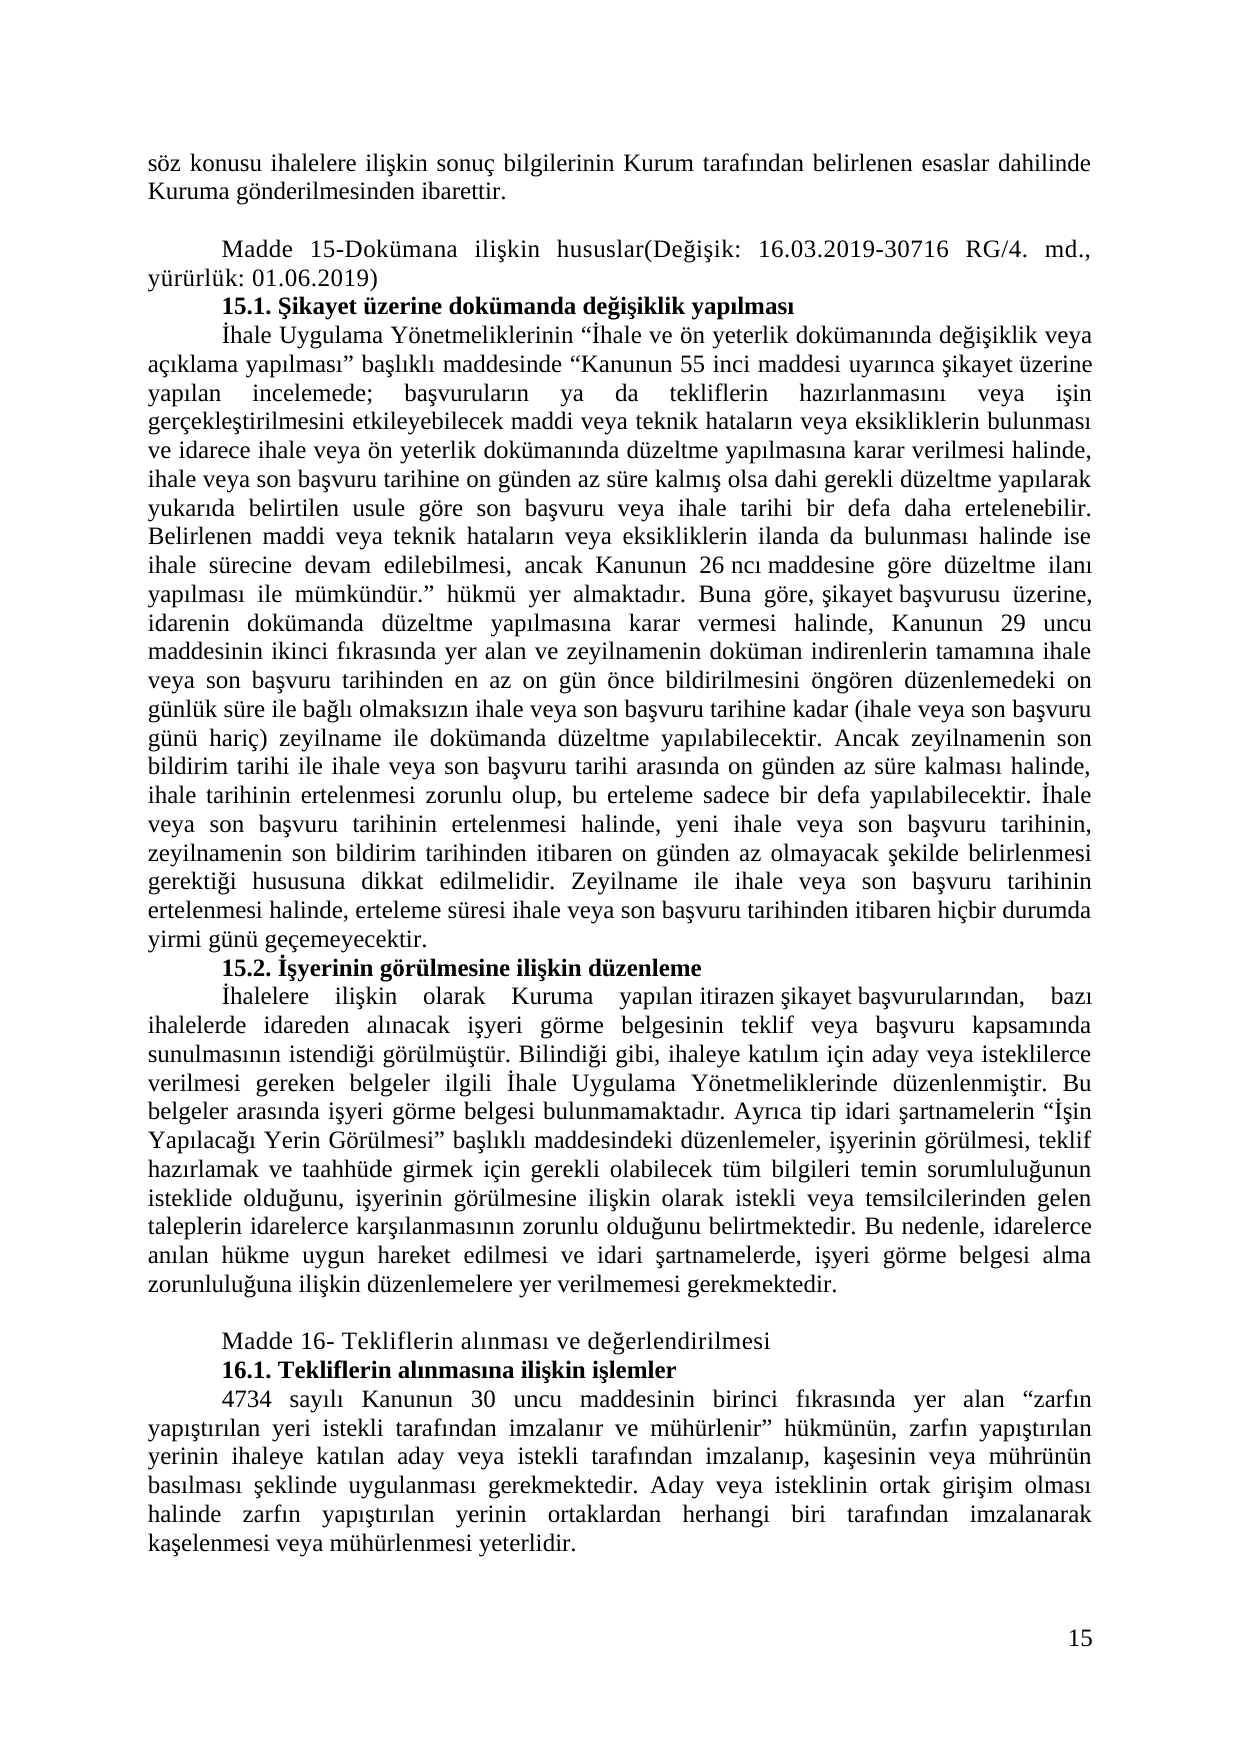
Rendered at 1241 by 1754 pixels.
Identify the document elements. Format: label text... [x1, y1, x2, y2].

subtitle 15.2. İşyerinin görülmesine ilişkin düzenleme [148, 953, 1092, 981]
text 4734 sayılı Kanunun 30 uncu maddesinin birinci fıkrasında yer alan “zarfın yapıştırılan yeri istekli tarafından imzalanır ve mühürlenir” hükmünün, zarfın yapıştırılan yerinin ihaleye katılan aday veya istekli tarafından imzalanıp, kaşesinin veya mührünün basılması şeklinde uygulanması gerekmektedir. Aday veya isteklinin ortak girişim olması halinde zarfın yapıştırılan yerinin ortaklardan herhangi biri tarafından imzalanarak kaşelenmesi veya mühürlenmesi yeterlidir. [148, 1384, 1092, 1556]
subtitle 15.1. Şikayet üzerine dokümanda değişiklik yapılması [148, 291, 1092, 320]
subtitle Madde 16- Tekliflerin alınması ve değerlendirilmesi [148, 1326, 1092, 1355]
subtitle 16.1. Tekliflerin alınmasına ilişkin işlemler [148, 1355, 1092, 1384]
text İhalelere ilişkin olarak Kuruma yapılan itirazen şikayet başvurularından, bazı ihalelerde idareden alınacak işyeri görme belgesinin teklif veya başvuru kapsamında sunulmasının istendiği görülmüştür. Bilindiği gibi, ihaleye katılım için aday veya isteklilerce verilmesi gereken belgeler ilgili İhale Uygulama Yönetmeliklerinde düzenlenmiştir. Bu belgeler arasında işyeri görme belgesi bulunmamaktadır. Ayrıca tip idari şartnamelerin “İşin Yapılacağı Yerin Görülmesi” başlıklı maddesindeki düzenlemeler, işyerinin görülmesi, teklif hazırlamak ve taahhüde girmek için gerekli olabilecek tüm bilgileri temin sorumluluğunun isteklide olduğunu, işyerinin görülmesine ilişkin olarak istekli veya temsilcilerinden gelen taleplerin idarelerce karşılanmasının zorunlu olduğunu belirtmektedir. Bu nedenle, idarelerce anılan hükme uygun hareket edilmesi ve idari şartnamelerde, işyeri görme belgesi alma zorunluluğuna ilişkin düzenlemelere yer verilmemesi gerekmektedir. [148, 981, 1092, 1298]
text İhale Uygulama Yönetmeliklerinin “İhale ve ön yeterlik dokümanında değişiklik veya açıklama yapılması” başlıklı maddesinde “Kanunun 55 inci maddesi uyarınca şikayet üzerine yapılan incelemede; başvuruların ya da tekliflerin hazırlanmasını veya işin gerçekleştirilmesini etkileyebilecek maddi veya teknik hataların veya eksikliklerin bulunması ve idarece ihale veya ön yeterlik dokümanında düzeltme yapılmasına karar verilmesi halinde, ihale veya son başvuru tarihine on günden az süre kalmış olsa dahi gerekli düzeltme yapılarak yukarıda belirtilen usule göre son başvuru veya ihale tarihi bir defa daha ertelenebilir. Belirlenen maddi veya teknik hataların veya eksikliklerin ilanda da bulunması halinde ise ihale sürecine devam edilebilmesi, ancak Kanunun 26 ncı maddesine göre düzeltme ilanı yapılması ile mümkündür.” hükmü yer almaktadır. Buna göre, şikayet başvurusu üzerine, idarenin dokümanda düzeltme yapılmasına karar vermesi halinde, Kanunun 29 uncu maddesinin ikinci fıkrasında yer alan ve zeyilnamenin doküman indirenlerin tamamına ihale veya son başvuru tarihinden en az on gün önce bildirilmesini öngören düzenlemedeki on günlük süre ile bağlı olmaksızın ihale veya son başvuru tarihine kadar (ihale veya son başvuru günü hariç) zeyilname ile dokümanda düzeltme yapılabilecektir. Ancak zeyilnamenin son bildirim tarihi ile ihale veya son başvuru tarihi arasında on günden az süre kalması halinde, ihale tarihinin ertelenmesi zorunlu olup, bu erteleme sadece bir defa yapılabilecektir. İhale veya son başvuru tarihinin ertelenmesi halinde, yeni ihale veya son başvuru tarihinin, zeyilnamenin son bildirim tarihinden itibaren on günden az olmayacak şekilde belirlenmesi gerektiği hususuna dikkat edilmelidir. Zeyilname ile ihale veya son başvuru tarihinin ertelenmesi halinde, erteleme süresi ihale veya son başvuru tarihinden itibaren hiçbir durumda yirmi günü geçemeyecektir. [148, 320, 1092, 953]
subtitle Madde 15-Dokümana ilişkin hususlar(Değişik: 16.03.2019-30716 RG/4. md., yürürlük: 01.06.2019) [148, 234, 1092, 291]
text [148, 148, 1092, 205]
